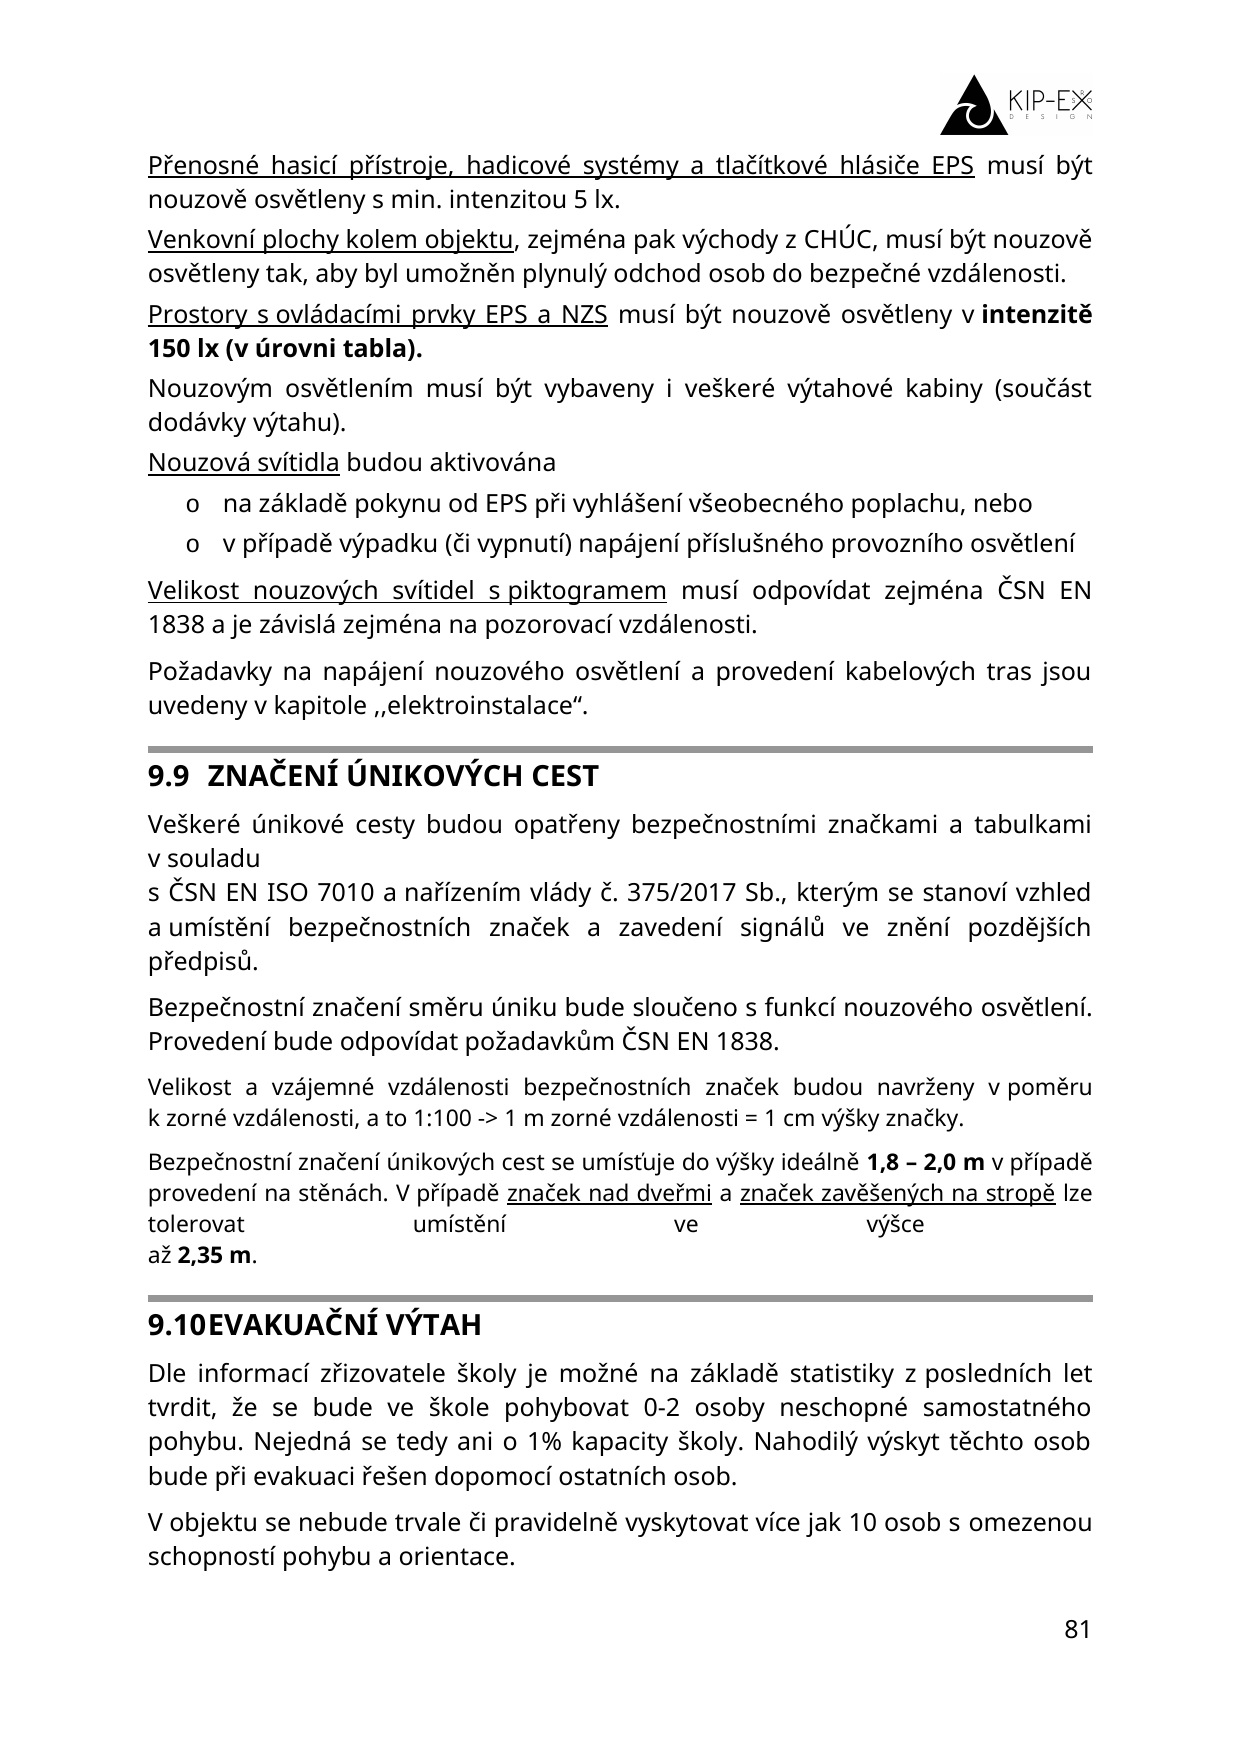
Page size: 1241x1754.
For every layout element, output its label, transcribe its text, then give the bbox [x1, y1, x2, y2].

text Velikost a vzájemné vzdálenosti bezpečnostních značek budou navrženy v poměru k zorné vzdálenosti, a to 1:100 -> 1 m zorné vzdálenosti = 1 cm výšky značky. [148, 1070, 1093, 1133]
text Požadavky na napájení nouzového osvětlení a provedení kabelových tras jsou uvedeny v kapitole ,,elektroinstalace“. [148, 653, 1093, 721]
text Velikost nouzových svítidel s piktogramem musí odpovídat zejména ČSN EN 1838 a je závislá zejména na pozorovací vzdálenosti. [148, 573, 1093, 641]
text v případě výpadku (či vypnutí) napájení příslušného provozního osvětlení [185, 526, 1093, 560]
subtitle EVAKUAČNÍ VÝTAH [148, 1302, 1093, 1343]
text Venkovní plochy kolem objektu, zejména pak východy z CHÚC, musí být nouzově osvětleny tak, aby byl umožněn plynulý odchod osob do bezpečné vzdálenosti. [148, 222, 1093, 290]
text Prostory s ovládacími prvky EPS a NZS musí být nouzově osvětleny v intenzitě 150 lx (v úrovni tabla). [148, 296, 1093, 364]
text Bezpečnostní značení směru úniku bude sloučeno s funkcí nouzového osvětlení. Provedení bude odpovídat požadavkům ČSN EN 1838. [148, 990, 1093, 1058]
text Nouzová svítidla budou aktivována [148, 445, 1093, 479]
picture [939, 73, 1093, 136]
subtitle značení únikových cest [148, 753, 1093, 794]
text Dle informací zřizovatele školy je možné na základě statistiky z posledních let tvrdit, že se bude ve škole pohybovat 0-2 osoby neschopné samostatného pohybu. Nejedná se tedy ani o 1% kapacity školy. Nahodilý výskyt těchto osob bude při evakuaci řešen dopomocí ostatních osob. [148, 1356, 1093, 1492]
text Veškeré únikové cesty budou opatřeny bezpečnostními značkami a tabulkami v souladu s ČSN EN ISO 7010 a nařízením vlády č. 375/2017 Sb., kterým se stanoví vzhled a umístění bezpečnostních značek a zavedení signálů ve znění pozdějších předpisů. [148, 807, 1093, 977]
text Přenosné hasicí přístroje, hadicové systémy a tlačítkové hlásiče EPS musí být nouzově osvětleny s min. intenzitou 5 lx. [148, 148, 1093, 216]
text Nouzovým osvětlením musí být vybaveny i veškeré výtahové kabiny (součást dodávky výtahu). [148, 371, 1093, 439]
text na základě pokynu od EPS při vyhlášení všeobecného poplachu, nebo [185, 485, 1093, 520]
text V objektu se nebude trvale či pravidelně vyskytovat více jak 10 osob s omezenou schopností pohybu a orientace. [148, 1505, 1093, 1573]
text Bezpečnostní značení únikových cest se umísťuje do výšky ideálně 1,8 – 2,0 m v případě provedení na stěnách. V případě značek nad dveřmi a značek zavěšených na stropě lze tolerovat umístění ve výšce až 2,35 m. [148, 1145, 1093, 1270]
